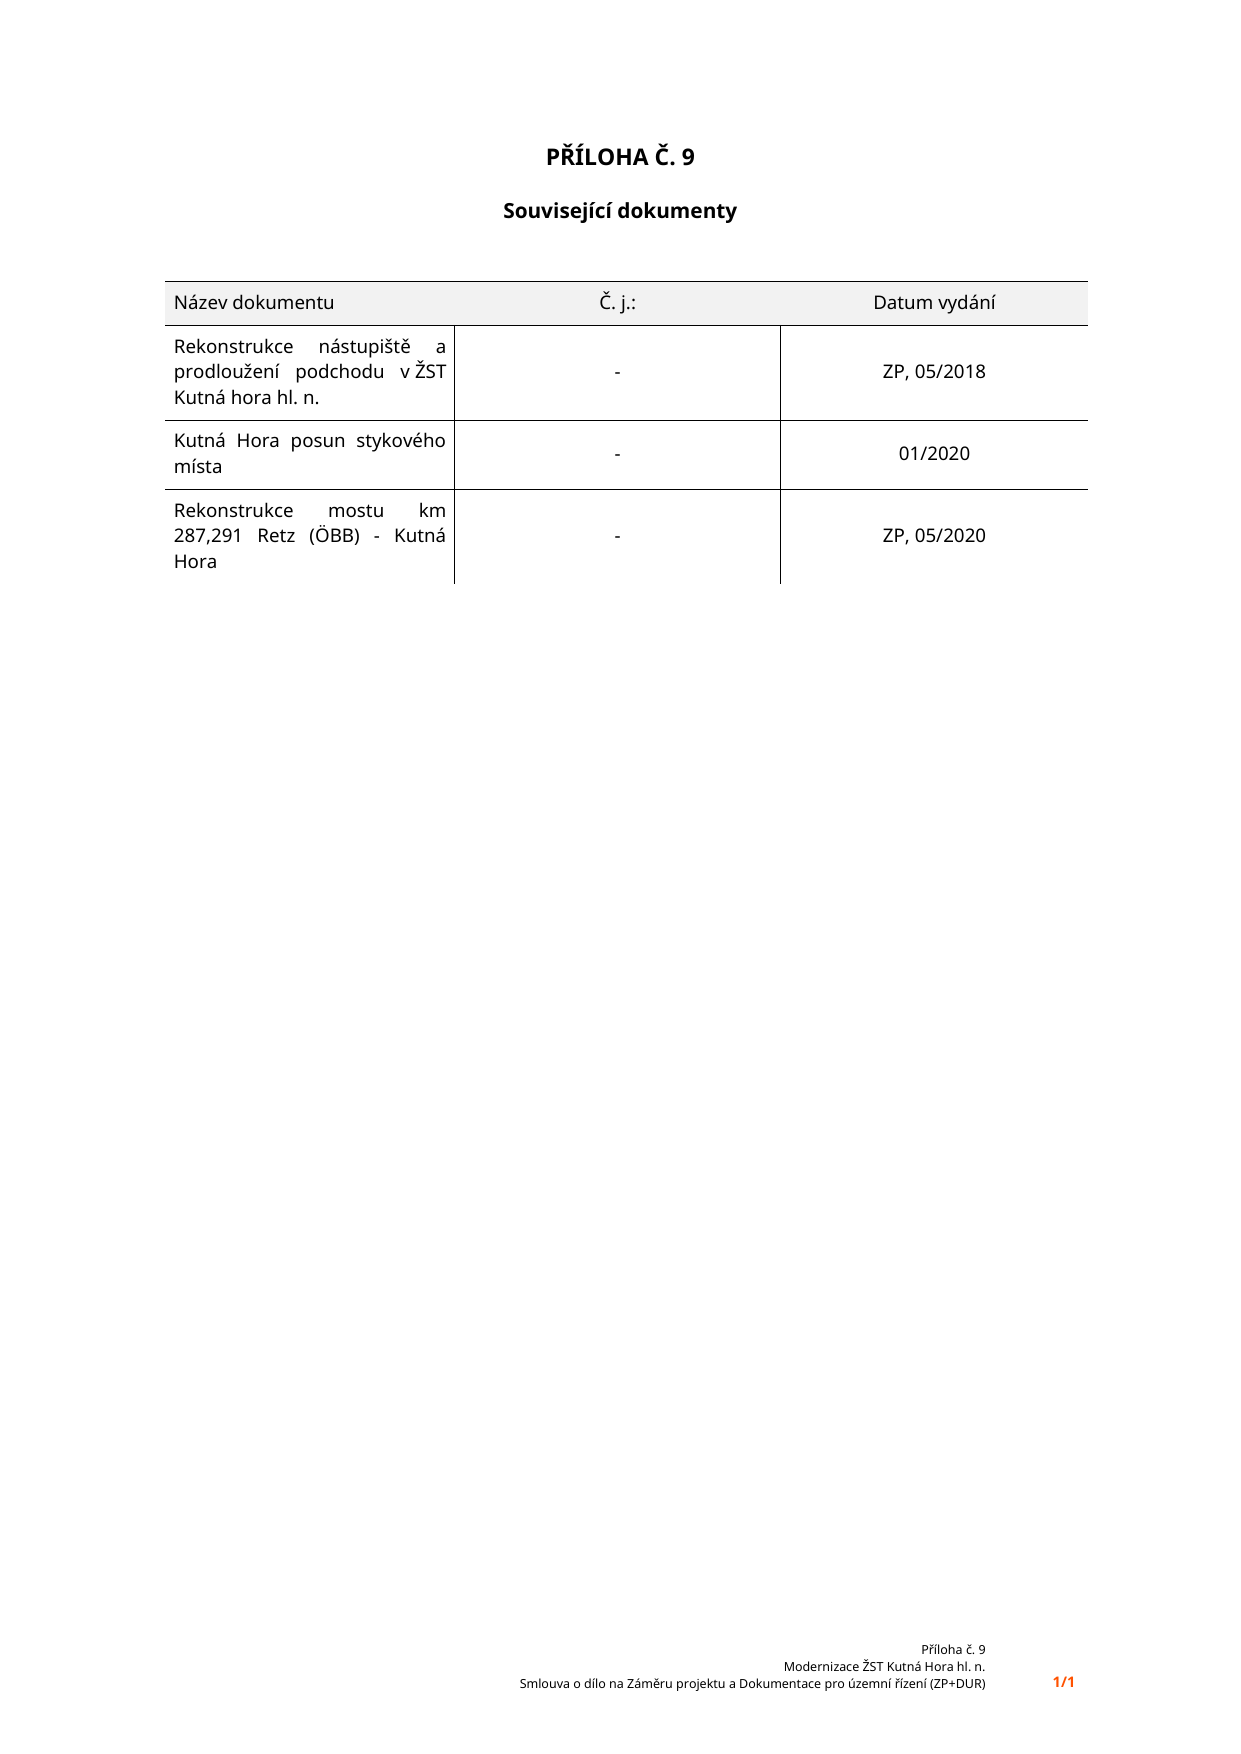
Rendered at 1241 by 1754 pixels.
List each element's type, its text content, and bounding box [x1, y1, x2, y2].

table_header Č. j.: [454, 282, 780, 325]
table_cell Rekonstrukce nástupiště a prodloužení podchodu v ŽST Kutná hora hl. n. [165, 326, 454, 419]
table_cell Rekonstrukce mostu km 287,291 Retz (ÖBB) - Kutná Hora [165, 490, 454, 584]
table_cell - [455, 421, 780, 489]
text Související dokumenty [165, 197, 1075, 225]
table_cell ZP, 05/2018 [781, 326, 1088, 419]
table_header Datum vydání [780, 282, 1088, 325]
table_cell - [455, 490, 780, 584]
table_cell ZP, 05/2020 [781, 490, 1088, 584]
table_cell 01/2020 [781, 421, 1088, 489]
table_cell - [455, 326, 780, 419]
table_header Název dokumentu [165, 282, 454, 325]
text Příloha č. 9 [165, 141, 1075, 173]
table_cell Kutná Hora posun stykového místa [165, 421, 454, 489]
